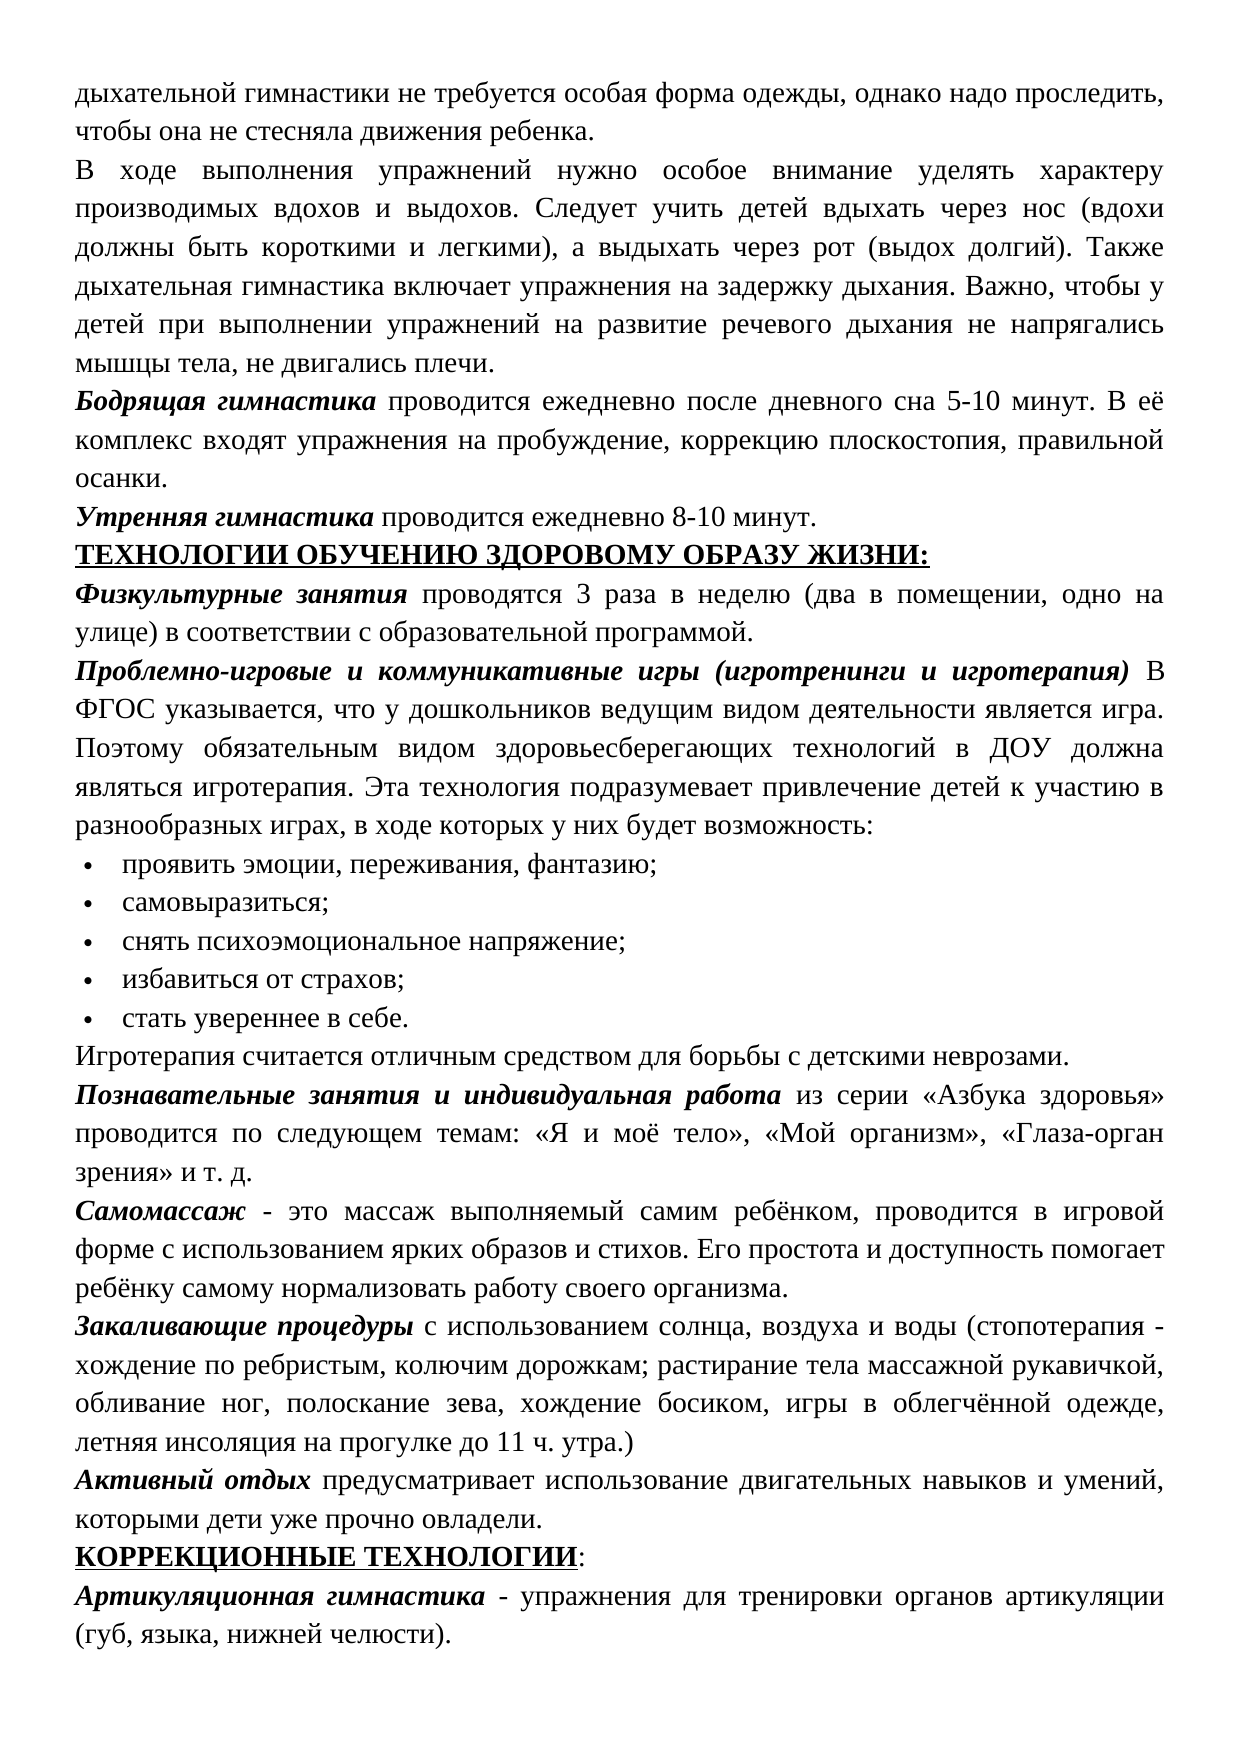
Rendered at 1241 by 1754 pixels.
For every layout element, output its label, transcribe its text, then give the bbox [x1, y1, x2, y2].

text Активный отдых предусматривает использование двигательных навыков и умений, которыми дети уже прочно овладели. [75, 1462, 1165, 1534]
list снять психоэмоциональное напряжение; [84, 923, 1165, 956]
text Игротерапия считается отличным средством для борьбы с детскими неврозами. [75, 1038, 1165, 1072]
text Бодрящая гимнастика проводится ежедневно после дневного сна 5-10 минут. В её комплекс входят упражнения на пробуждение, коррекцию плоскостопия, правильной осанки. [75, 383, 1165, 494]
text Закаливающие процедуры с использованием солнца, воздуха и воды (стопотерапия - хождение по ребристым, колючим дорожкам; растирание тела массажной рукавичкой, обливание ног, полоскание зева, хождение босиком, игры в облегчённой одежде, летняя инсоляция на прогулке до 11 ч. утра.) [75, 1308, 1165, 1457]
text КОРРЕКЦИОННЫЕ ТЕХНОЛОГИИ: [75, 1539, 1165, 1573]
text ТЕХНОЛОГИИ ОБУЧЕНИЮ ЗДОРОВОМУ ОБРАЗУ ЖИЗНИ: [75, 537, 1165, 571]
text Утренняя гимнастика проводится ежедневно 8-10 минут. [75, 499, 1165, 532]
list стать увереннее в себе. [84, 1000, 1165, 1033]
list проявить эмоции, переживания, фантазию; [84, 846, 1165, 879]
list избавиться от страхов; [84, 961, 1165, 995]
text Артикуляционная гимнастика - упражнения для тренировки органов артикуляции (губ, языка, нижней челюсти). [75, 1578, 1165, 1650]
text Познавательные занятия и индивидуальная работа из серии «Азбука здоровья» проводится по следующем темам: «Я и моё тело», «Мой организм», «Глаза-орган зрения» и т. д. [75, 1077, 1165, 1188]
text Проблемно-игровые и коммуникативные игры (игротренинги и игротерапия) В ФГОС указывается, что у дошкольников ведущим видом деятельности является игра. Поэтому обязательным видом здоровьесберегающих технологий в ДОУ должна являться игротерапия. Эта технология подразумевает привлечение детей к участию в разнообразных играх, в ходе которых у них будет возможность: [75, 653, 1165, 841]
text Самомассаж - это массаж выполняемый самим ребёнком, проводится в игровой форме с использованием ярких образов и стихов. Его простота и доступность помогает ребёнку самому нормализовать работу своего организма. [75, 1193, 1165, 1303]
text В ходе выполнения упражнений нужно особое внимание уделять характеру производимых вдохов и выдохов. Следует учить детей вдыхать через нос (вдохи должны быть короткими и легкими), а выдыхать через рот (выдох долгий). Также дыхательная гимнастика включает упражнения на задержку дыхания. Важно, чтобы у детей при выполнении упражнений на развитие речевого дыхания не напрягались мышцы тела, не двигались плечи. [75, 152, 1165, 378]
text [75, 75, 1165, 147]
list самовыразиться; [84, 884, 1165, 918]
text Физкультурные занятия проводятся 3 раза в неделю (два в помещении, одно на улице) в соответствии с образовательной программой. [75, 576, 1165, 648]
